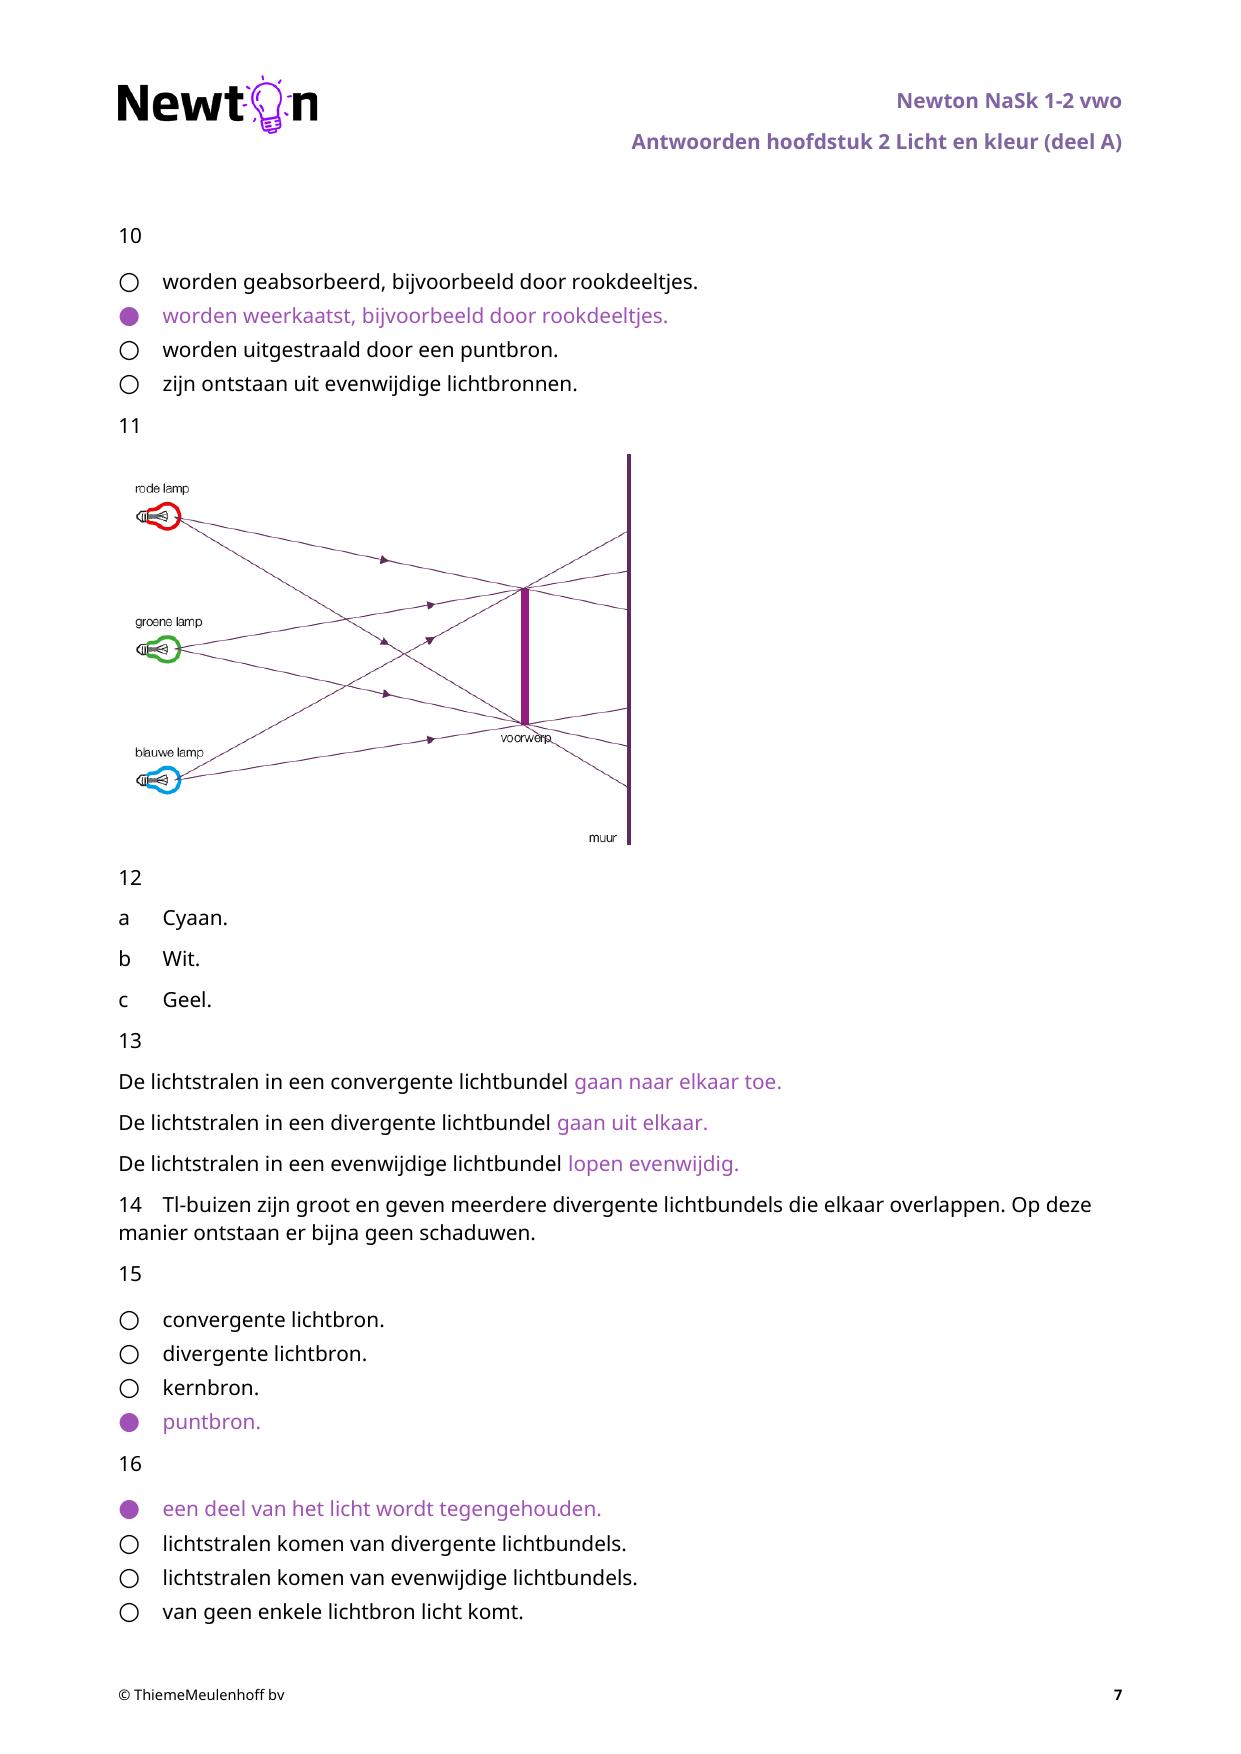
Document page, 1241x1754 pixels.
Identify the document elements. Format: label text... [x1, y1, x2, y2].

picture [118, 75, 318, 134]
text ○ convergente lichtbron. [118, 1300, 1122, 1334]
text De lichtstralen in een convergente lichtbundel gaan naar elkaar toe. [118, 1067, 1122, 1096]
text c Geel. [118, 985, 1122, 1014]
text 13 [118, 1026, 1122, 1055]
text ○ zijn ontstaan uit evenwijdige lichtbronnen. [118, 365, 1122, 399]
text 14 Tl-buizen zijn groot en geven meerdere divergente lichtbundels die elkaar overlappen. Op deze manier ontstaan er bijna geen schaduwen. [118, 1190, 1122, 1247]
text ● worden weerkaatst, bijvoorbeeld door rookdeeltjes. [118, 297, 1122, 331]
text ○ van geen enkele lichtbron licht komt. [118, 1592, 1122, 1626]
text ● een deel van het licht wordt tegengehouden. [118, 1490, 1122, 1524]
text 10 [118, 222, 1122, 250]
text a Cyaan. [118, 903, 1122, 932]
text 16 [118, 1449, 1122, 1478]
text De lichtstralen in een divergente lichtbundel gaan uit elkaar. [118, 1108, 1122, 1137]
text ○ worden uitgestraald door een puntbron. [118, 331, 1122, 365]
text ○ divergente lichtbron. [118, 1334, 1122, 1368]
text ● puntbron. [118, 1403, 1122, 1437]
text ○ worden geabsorbeerd, bijvoorbeeld door rookdeeltjes. [118, 263, 1122, 297]
text 12 [118, 863, 1122, 891]
text De lichtstralen in een evenwijdige lichtbundel lopen evenwijdig. [118, 1149, 1122, 1178]
text ○ lichtstralen komen van divergente lichtbundels. [118, 1524, 1122, 1558]
text 15 [118, 1259, 1122, 1288]
text ○ lichtstralen komen van evenwijdige lichtbundels. [118, 1558, 1122, 1592]
text ○ kernbron. [118, 1368, 1122, 1403]
picture [118, 452, 649, 851]
text b Wit. [118, 944, 1122, 973]
text 11 [118, 411, 1122, 440]
